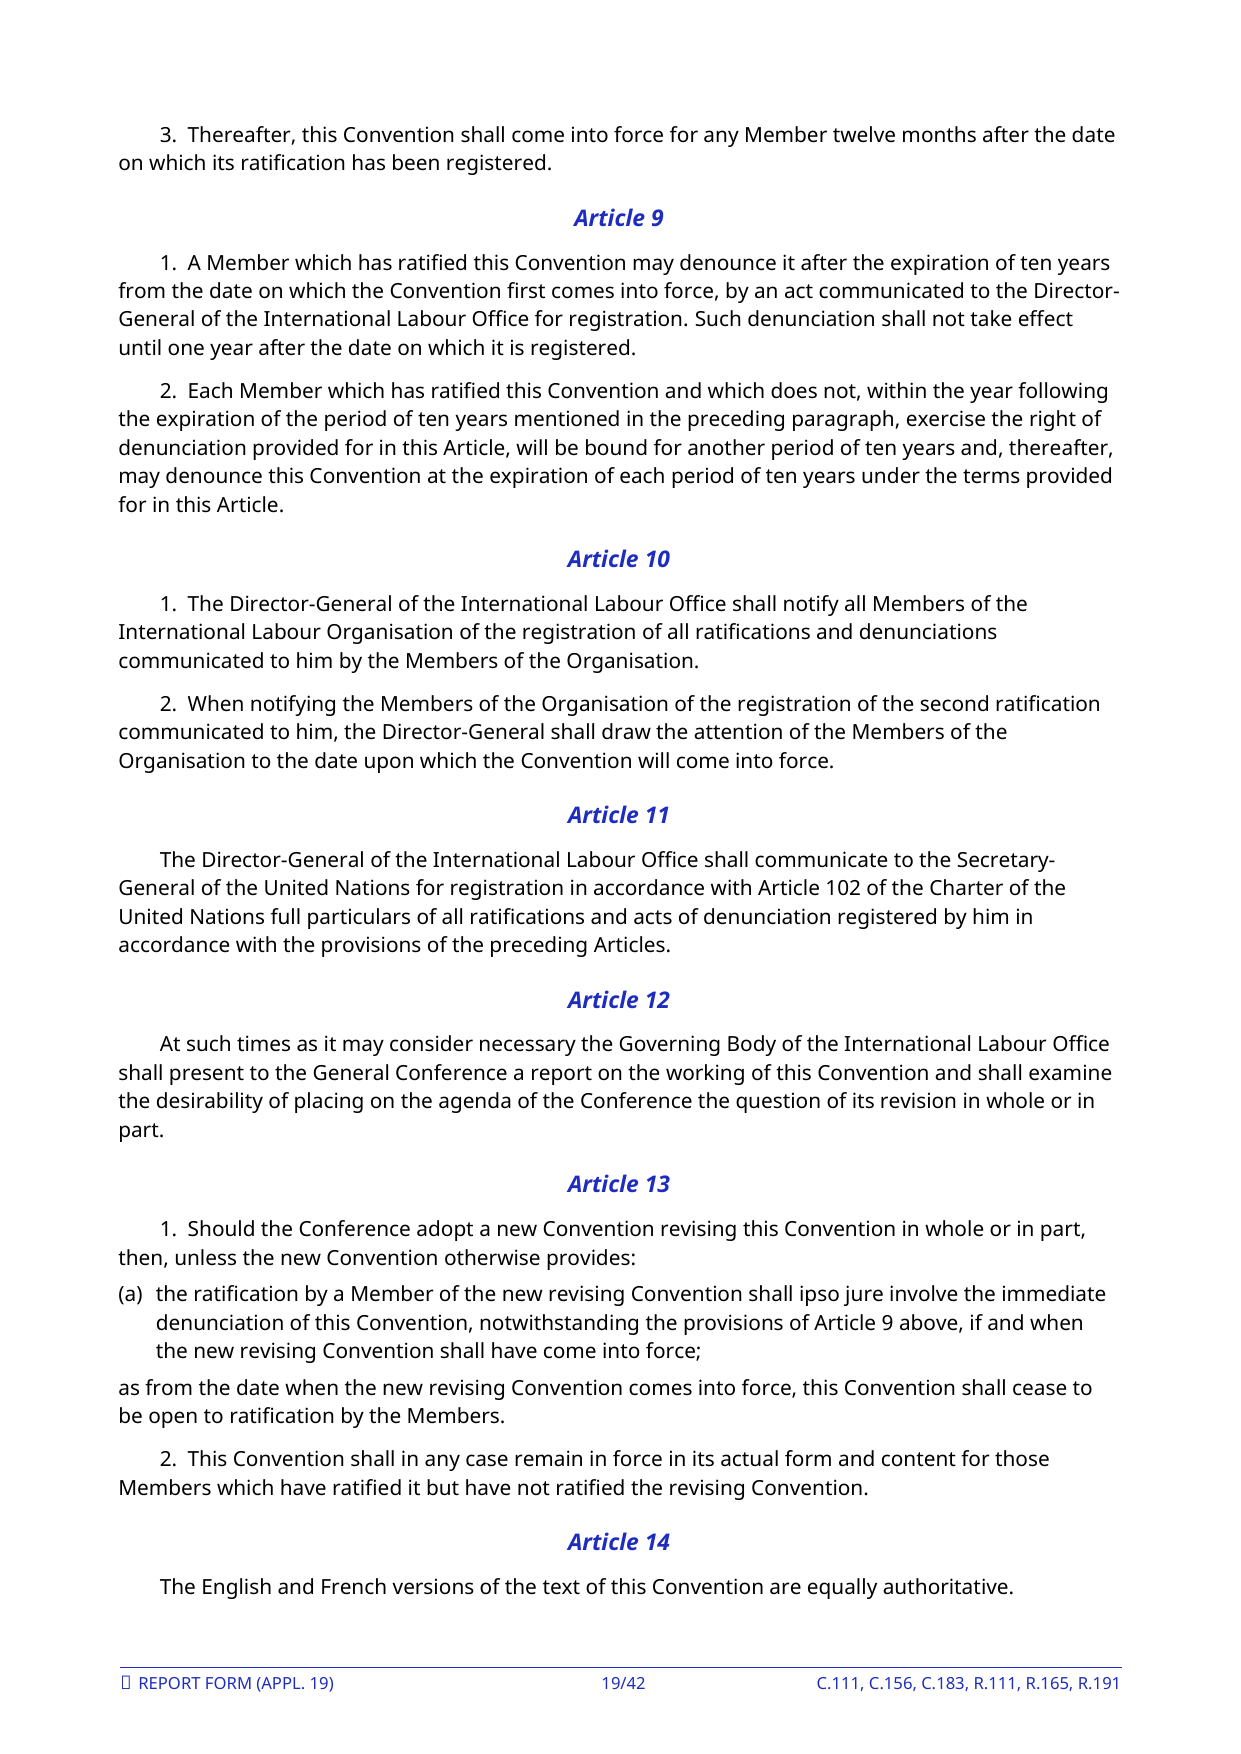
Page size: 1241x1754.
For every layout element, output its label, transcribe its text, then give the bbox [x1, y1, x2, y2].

text 2. Each Member which has ratified this Convention and which does not, within the year following the expiration of the period of ten years mentioned in the preceding paragraph, exercise the right of denunciation provided for in this Article, will be bound for another period of ten years and, thereafter, may denounce this Convention at the expiration of each period of ten years under the terms provided for in this Article. [118, 376, 1122, 518]
text The Director-General of the International Labour Office shall communicate to the Secretary-General of the United Nations for registration in accordance with Article 102 of the Charter of the United Nations full particulars of all ratifications and acts of denunciation registered by him in accordance with the provisions of the preceding Articles. [118, 845, 1122, 959]
text Article 12 [118, 984, 1122, 1015]
text 3. Thereafter, this Convention shall come into force for any Member twelve months after the date on which its ratification has been registered. [118, 120, 1122, 177]
text Article 10 [118, 543, 1122, 574]
text Article 13 [118, 1168, 1122, 1199]
text as from the date when the new revising Convention comes into force, this Convention shall cease to be open to ratification by the Members. [118, 1373, 1122, 1430]
text 2. This Convention shall in any case remain in force in its actual form and content for those Members which have ratified it but have not ratified the revising Convention. [118, 1444, 1122, 1501]
text Article 11 [118, 799, 1122, 830]
text Article 9 [118, 202, 1122, 233]
text 1. A Member which has ratified this Convention may denounce it after the expiration of ten years from the date on which the Convention first comes into force, by an act communicated to the Director-General of the International Labour Office for registration. Such denunciation shall not take effect until one year after the date on which it is registered. [118, 248, 1122, 361]
text The English and French versions of the text of this Convention are equally authoritative. [118, 1572, 1122, 1601]
text 1. Should the Conference adopt a new Convention revising this Convention in whole or in part, then, unless the new Convention otherwise provides: [118, 1214, 1122, 1271]
text At such times as it may consider necessary the Governing Body of the International Labour Office shall present to the General Conference a report on the working of this Convention and shall examine the desirability of placing on the agenda of the Conference the question of its revision in whole or in part. [118, 1029, 1122, 1143]
text Article 14 [118, 1526, 1122, 1558]
list the ratification by a Member of the new revising Convention shall ipso jure involve the immediate denunciation of this Convention, notwithstanding the provisions of Article 9 above, if and when the new revising Convention shall have come into force; [118, 1279, 1122, 1365]
text 2. When notifying the Members of the Organisation of the registration of the second ratification communicated to him, the Director-General shall draw the attention of the Members of the Organisation to the date upon which the Convention will come into force. [118, 689, 1122, 774]
text 1. The Director-General of the International Labour Office shall notify all Members of the International Labour Organisation of the registration of all ratifications and denunciations communicated to him by the Members of the Organisation. [118, 589, 1122, 674]
